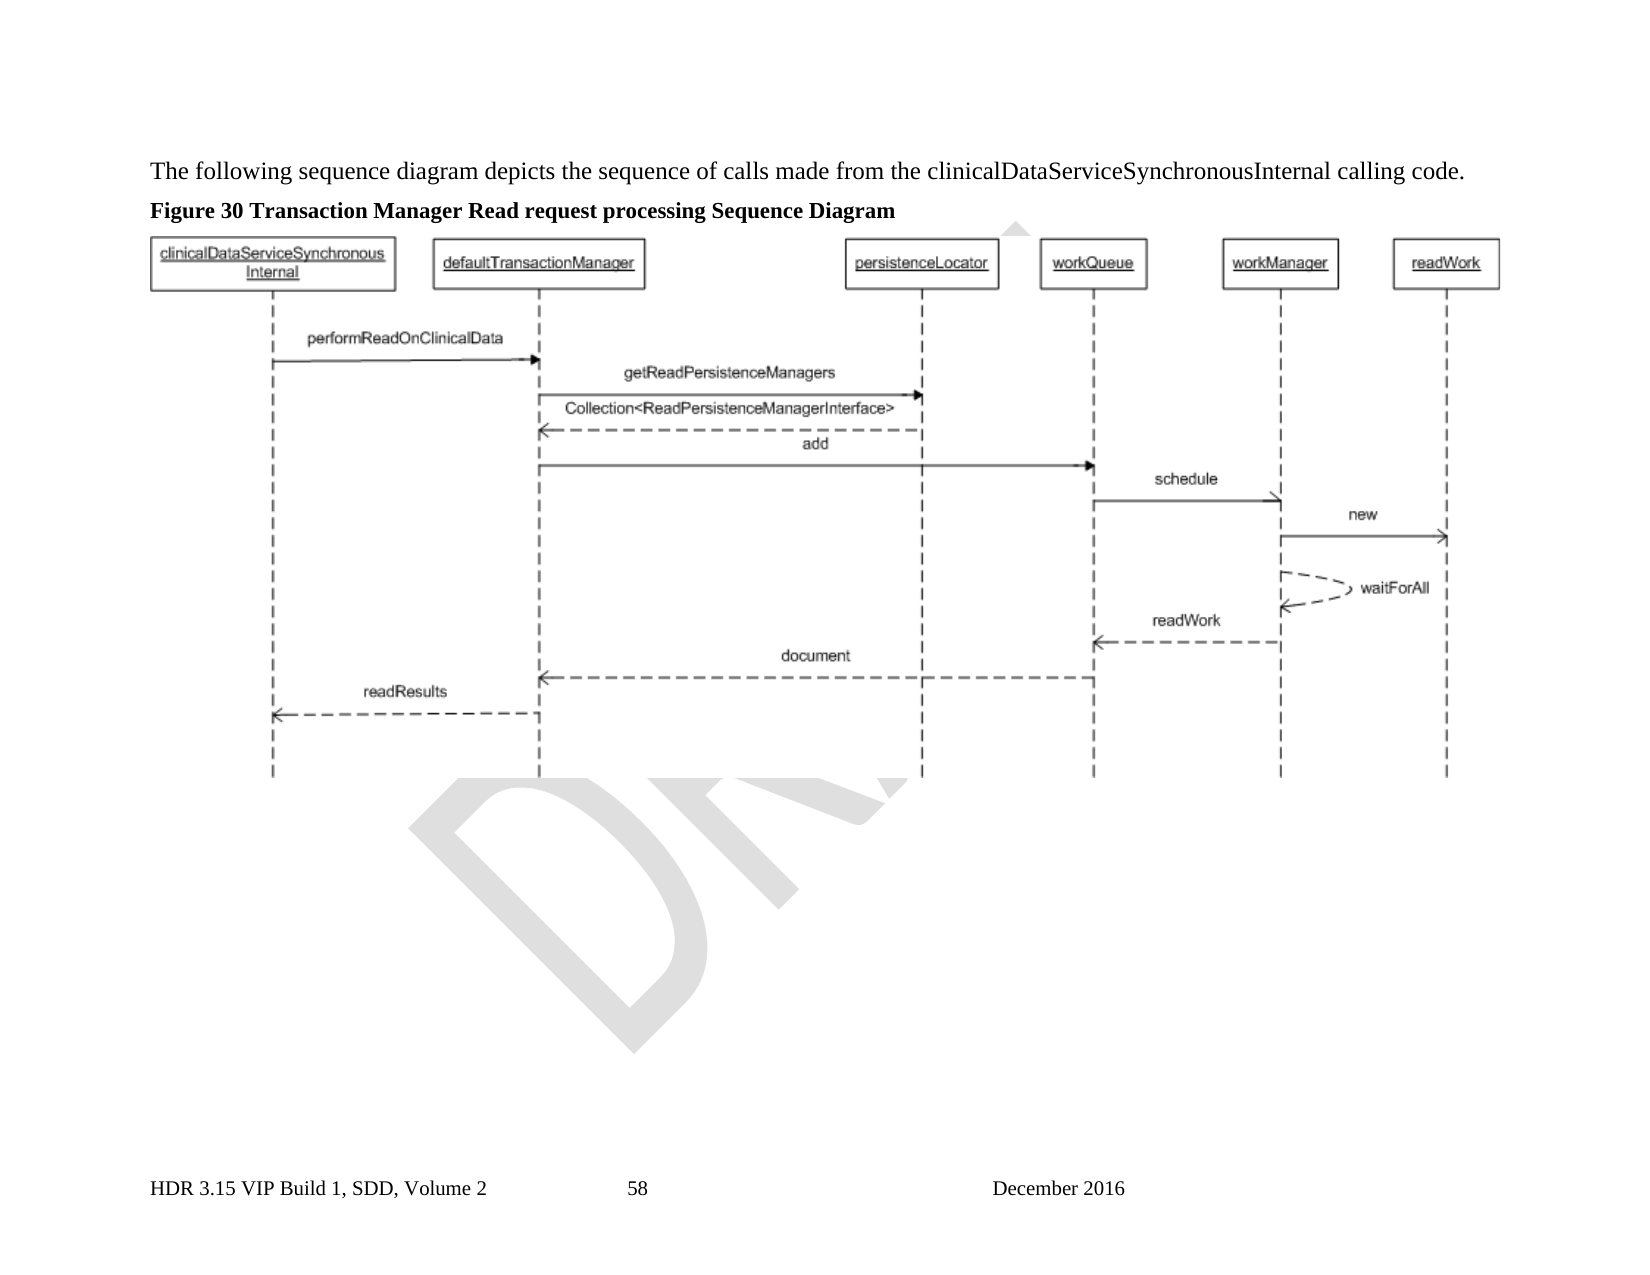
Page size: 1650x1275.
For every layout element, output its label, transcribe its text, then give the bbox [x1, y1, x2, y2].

picture [150, 236, 1500, 778]
text Figure 30 Transaction Manager Read request processing Sequence Diagram [150, 197, 1500, 224]
text The following sequence diagram depicts the sequence of calls made from the clinicalDataServiceSynchronousInternal calling code. [150, 156, 1500, 185]
